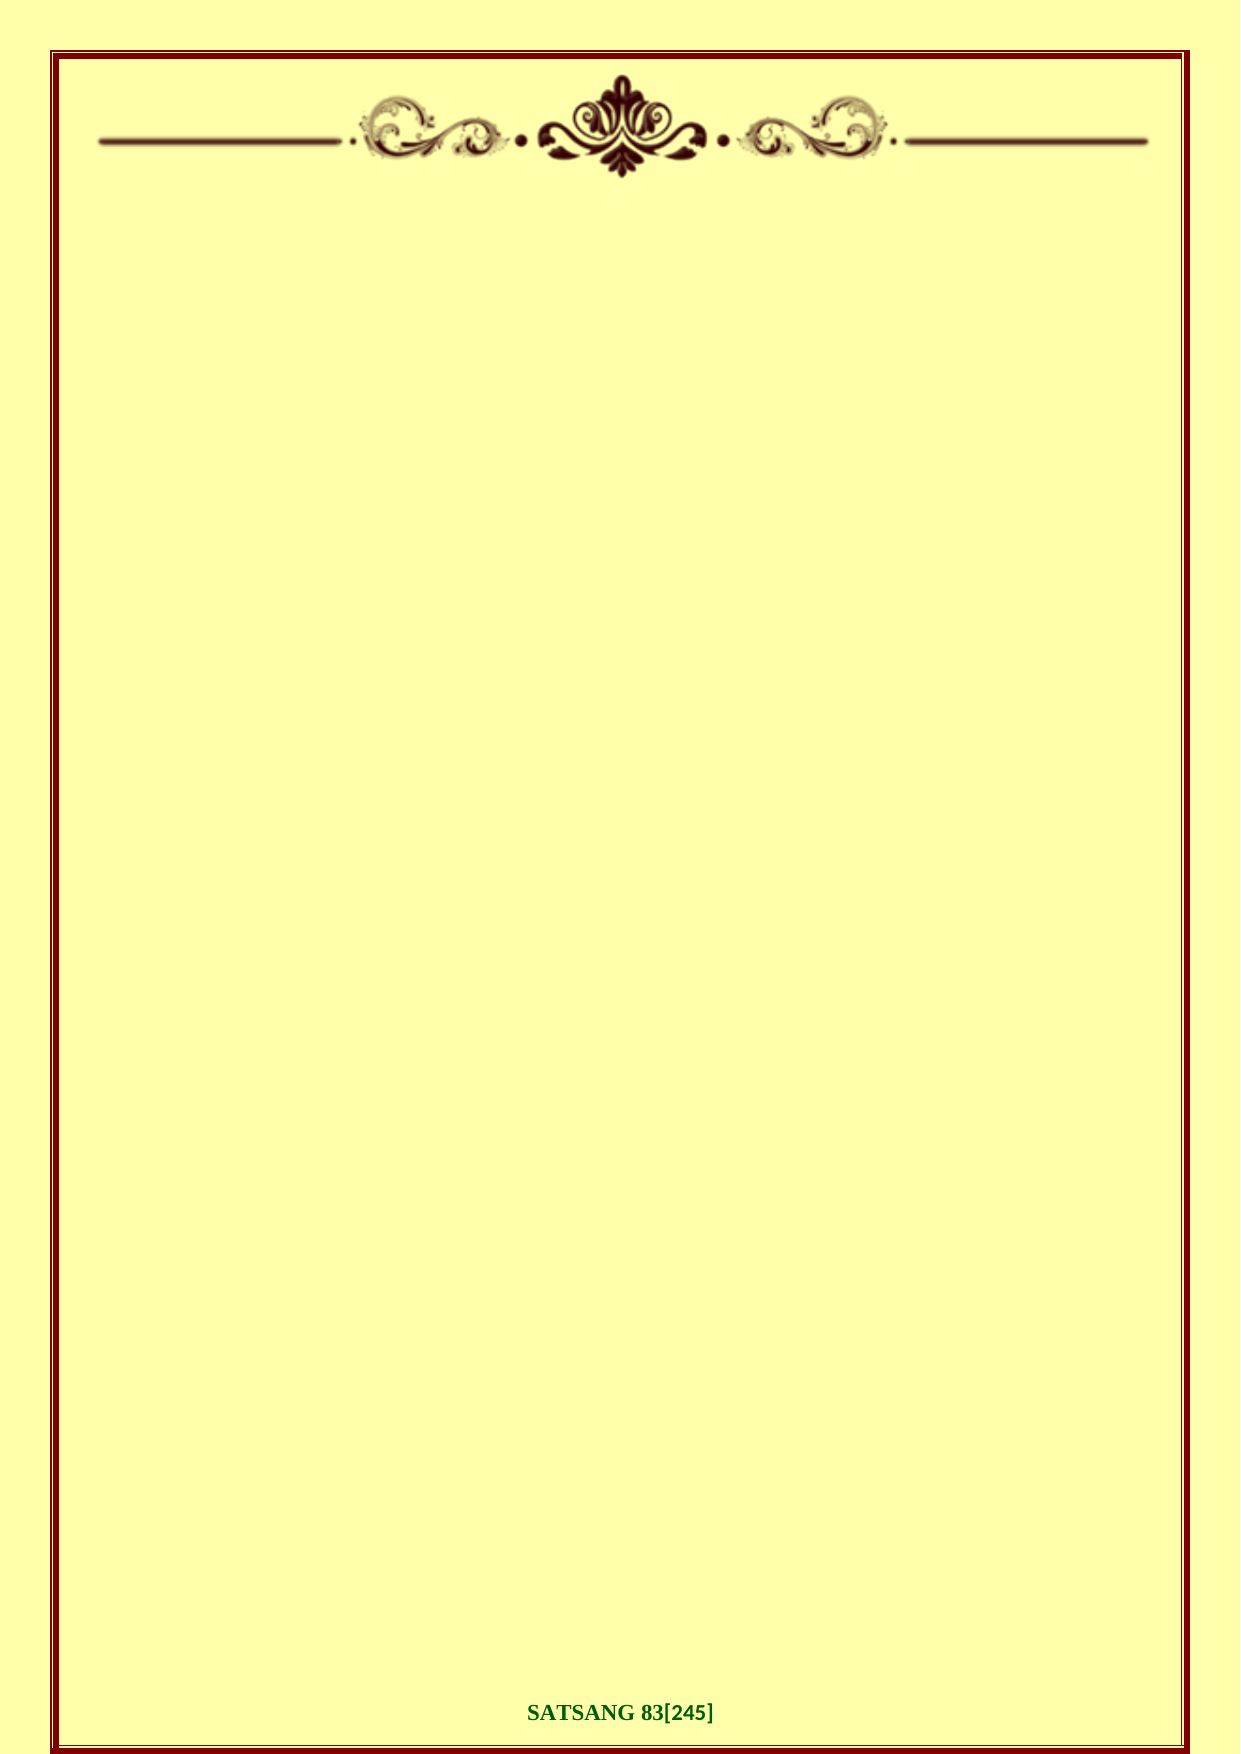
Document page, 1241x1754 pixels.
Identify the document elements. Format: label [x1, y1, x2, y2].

picture [88, 73, 1152, 183]
